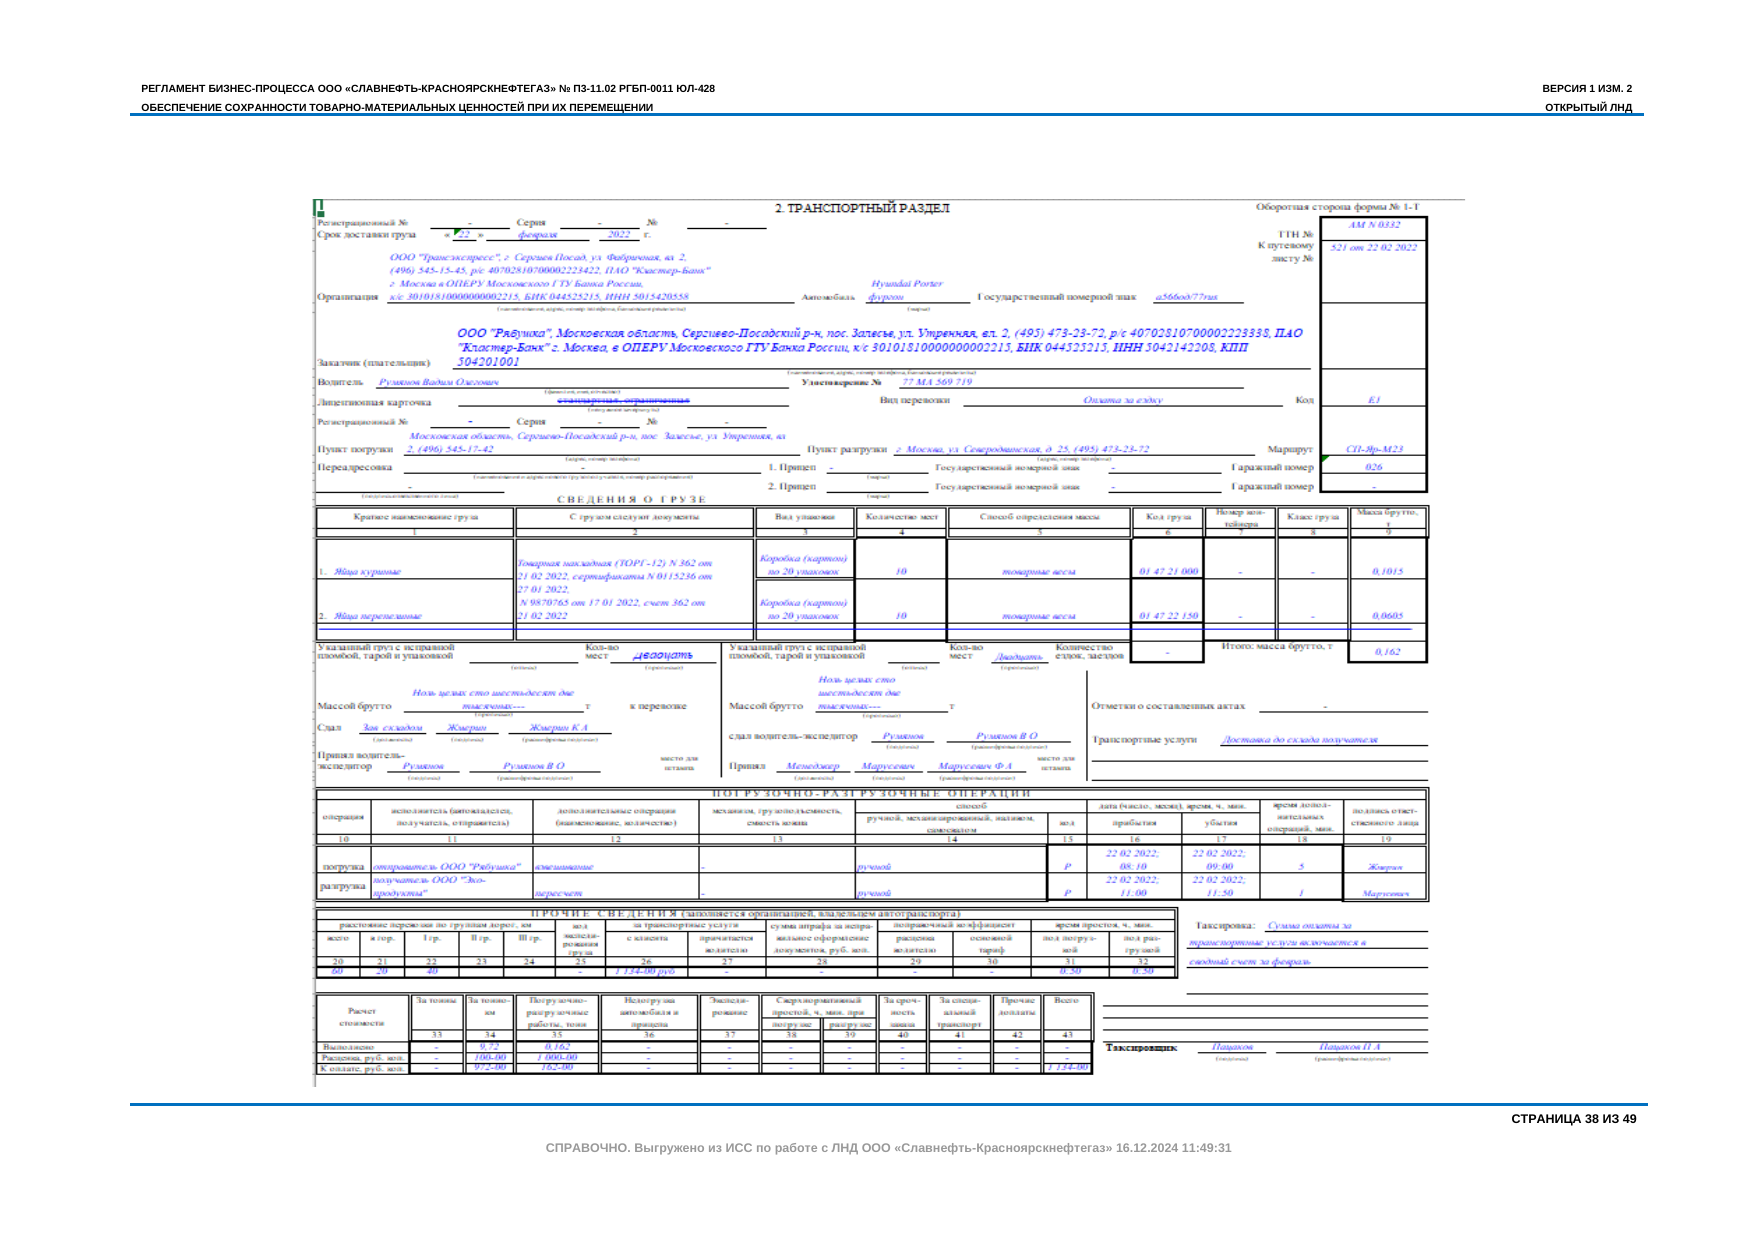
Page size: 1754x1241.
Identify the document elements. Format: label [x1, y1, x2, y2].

picture [312, 199, 1466, 1087]
